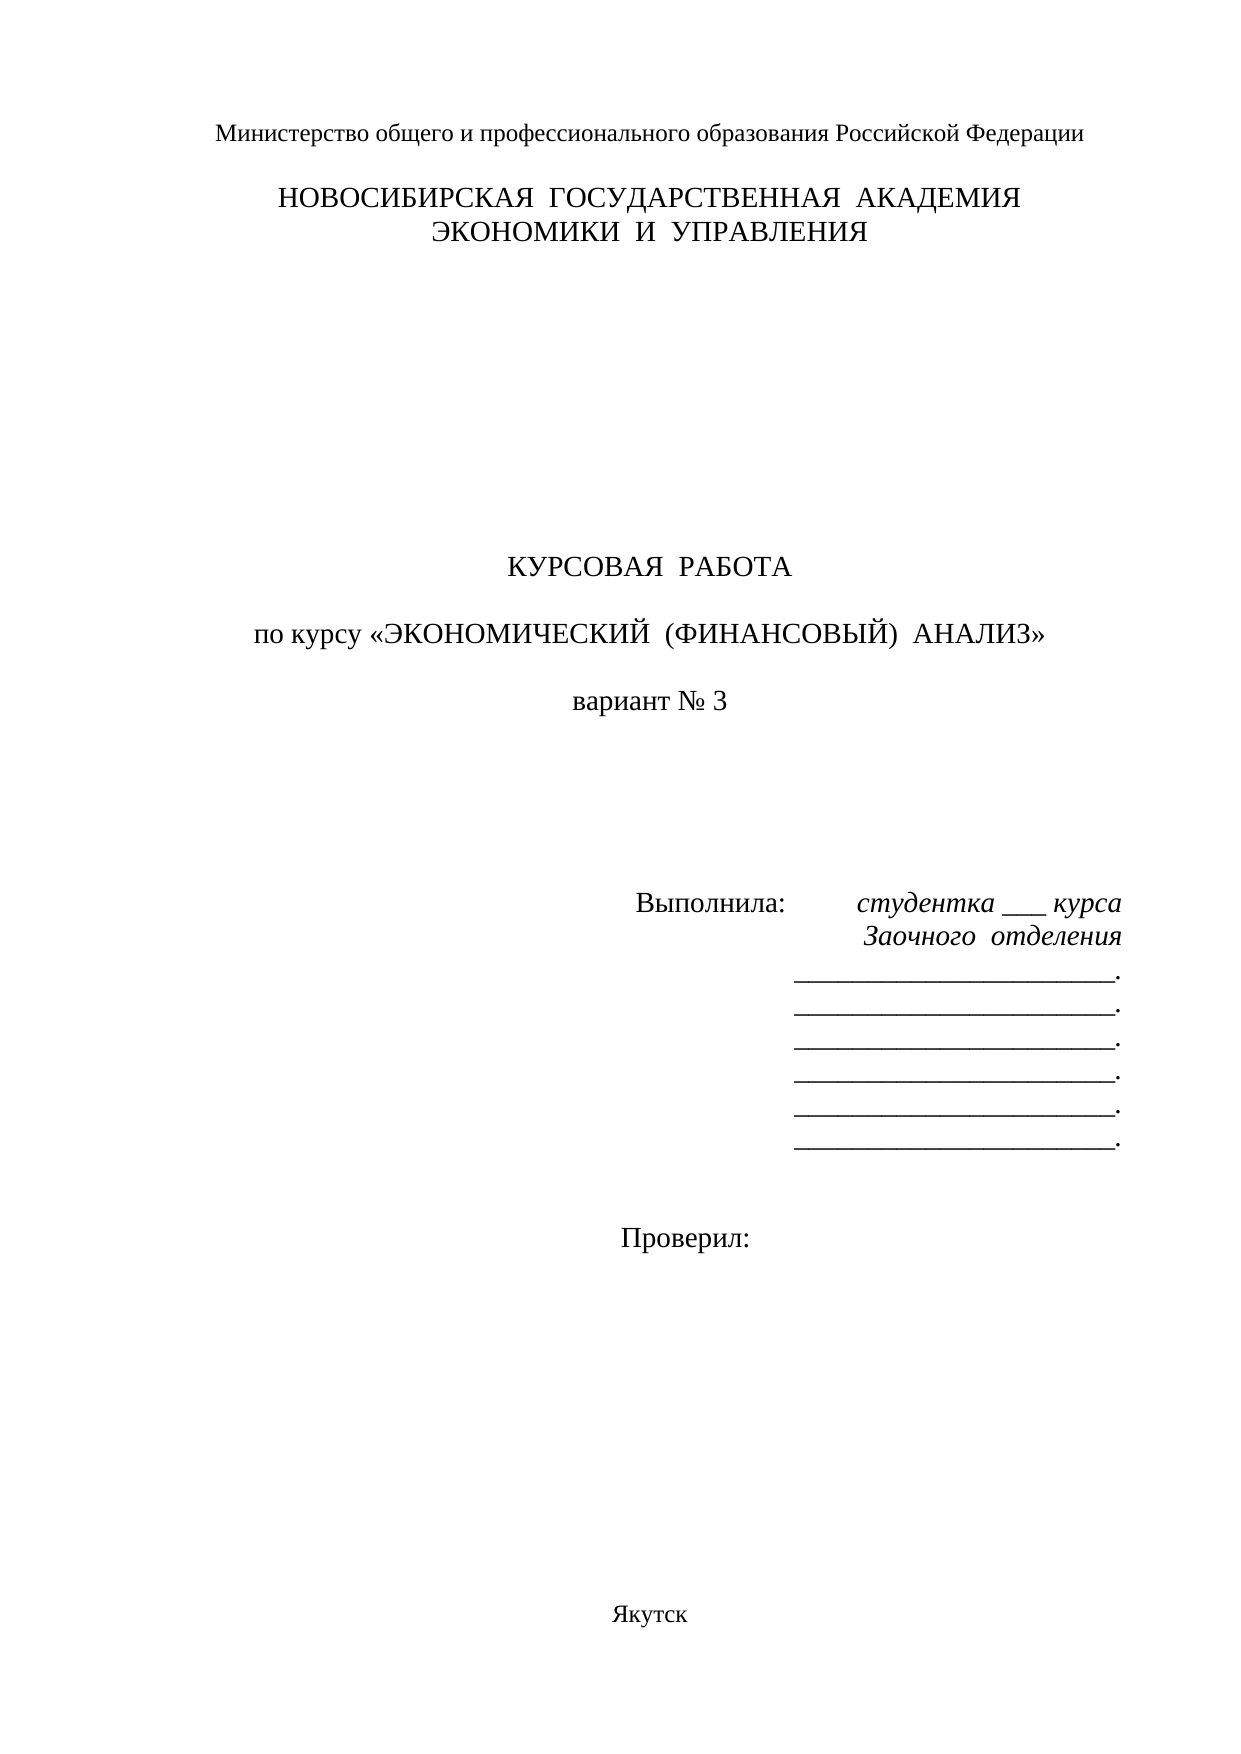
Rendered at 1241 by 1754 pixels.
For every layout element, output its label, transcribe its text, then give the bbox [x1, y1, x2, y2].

subtitle ЭКОНОМИКИ И УПРАВЛЕНИЯ [177, 214, 1122, 247]
text НОВОСИБИРСКАЯ ГОСУДАРСТВЕННАЯ АКАДЕМИЯ [177, 180, 1122, 214]
text Выполнила: студентка ___ курса [472, 885, 1122, 918]
text по курсу «ЭКОНОМИЧЕСКИЙ (ФИНАНСОВЫЙ) АНАЛИЗ» [177, 616, 1122, 650]
text ______________________. [177, 1086, 1122, 1119]
text ______________________. [177, 1119, 1122, 1153]
text ______________________. [177, 1052, 1122, 1086]
text вариант № 3 [177, 683, 1122, 717]
text ______________________. [177, 1019, 1122, 1052]
text КУРСОВАЯ РАБОТА [177, 549, 1122, 583]
title Министерство общего и профессионального образования Российской Федерации [177, 118, 1122, 147]
text Якутск [177, 1599, 1122, 1627]
text ______________________. [177, 985, 1122, 1019]
subtitle Заочного отделения [177, 918, 1122, 952]
text ______________________. [177, 952, 1122, 985]
text Проверил: [177, 1220, 1122, 1254]
